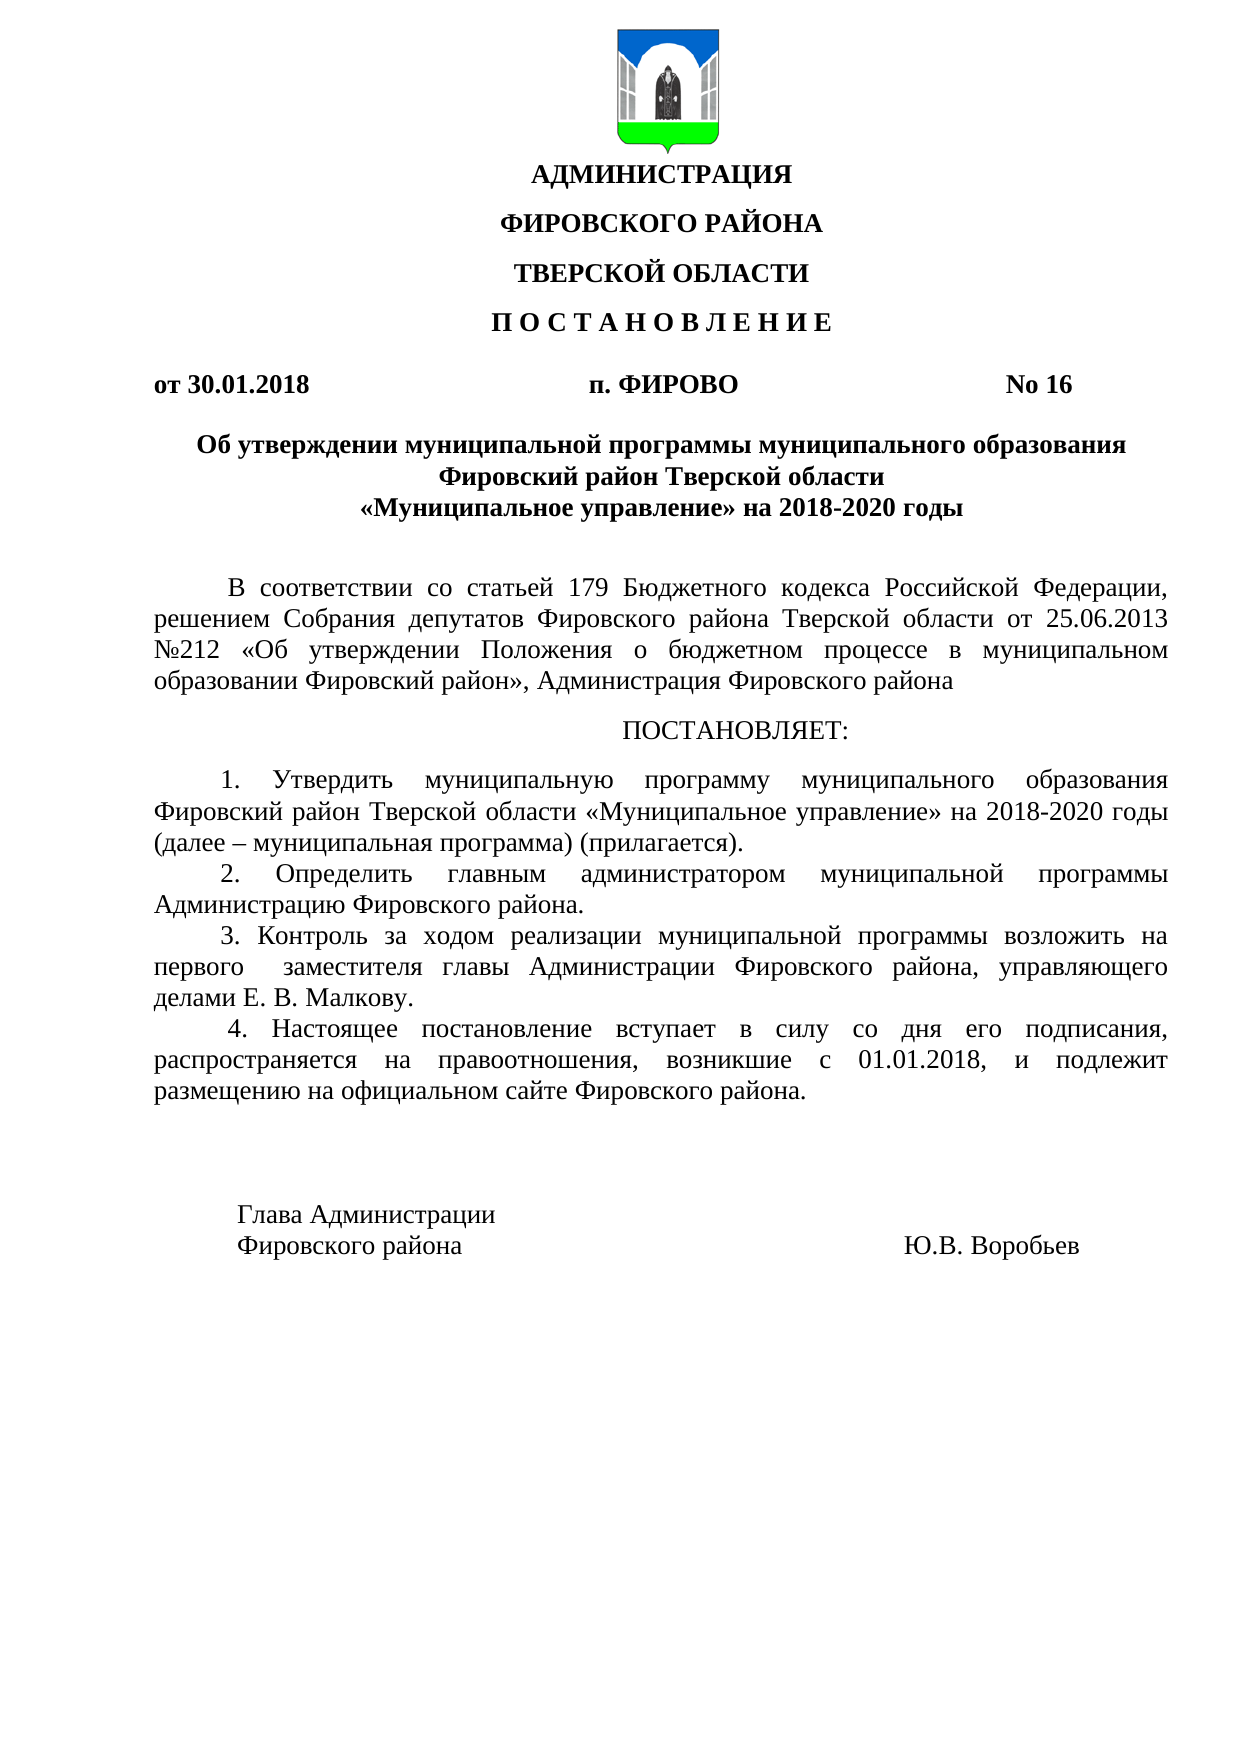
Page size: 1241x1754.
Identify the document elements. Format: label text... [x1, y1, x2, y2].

text П О С Т А Н О В Л Е Н И Е [153, 307, 1169, 338]
text Глава Администрации [237, 1198, 1169, 1229]
text 2. Определить главным администратором муниципальной программы Администрацию Фировского района. [153, 857, 1169, 919]
text Фировского района Ю.В. Воробьев [237, 1229, 1169, 1261]
text Об утверждении муниципальной программы муниципального образования Фировский район Тверской области [153, 429, 1169, 491]
text В соответствии со статьей 179 Бюджетного кодекса Российской Федерации, решением Собрания депутатов Фировского района Тверской области от 25.06.2013 №212 «Об утверждении Положения о бюджетном процессе в муниципальном образовании Фировский район», Администрация Фировского района [153, 572, 1169, 696]
text ФИРОВСКОГО РАЙОНА [153, 208, 1169, 239]
text ТВЕРСКОЙ ОБЛАСТИ [153, 257, 1169, 288]
text АДМИНИСТРАЦИЯ [153, 158, 1169, 189]
text 3. Контроль за ходом реализации муниципальной программы возложить на первого заместителя главы Администрации Фировского района, управляющего делами Е. В. Малкову. [153, 919, 1169, 1012]
text «Муниципальное управление» на 2018-2020 годы [153, 491, 1169, 522]
text 4. Настоящее постановление вступает в силу со дня его подписания, распространяется на правоотношения, возникшие с 01.01.2018, и подлежит размещению на официальном сайте Фировского района. [153, 1012, 1169, 1105]
text 1. Утвердить муниципальную программу муниципального образования Фировский район Тверской области «Муниципальное управление» на 2018-2020 годы (далее – муниципальная программа) (прилагается). [153, 764, 1169, 857]
text от 30.01.2018 п. ФИРОВО No 16 [153, 369, 1169, 400]
text ПОСТАНОВЛЯЕТ: [226, 714, 1169, 745]
picture [616, 28, 720, 154]
